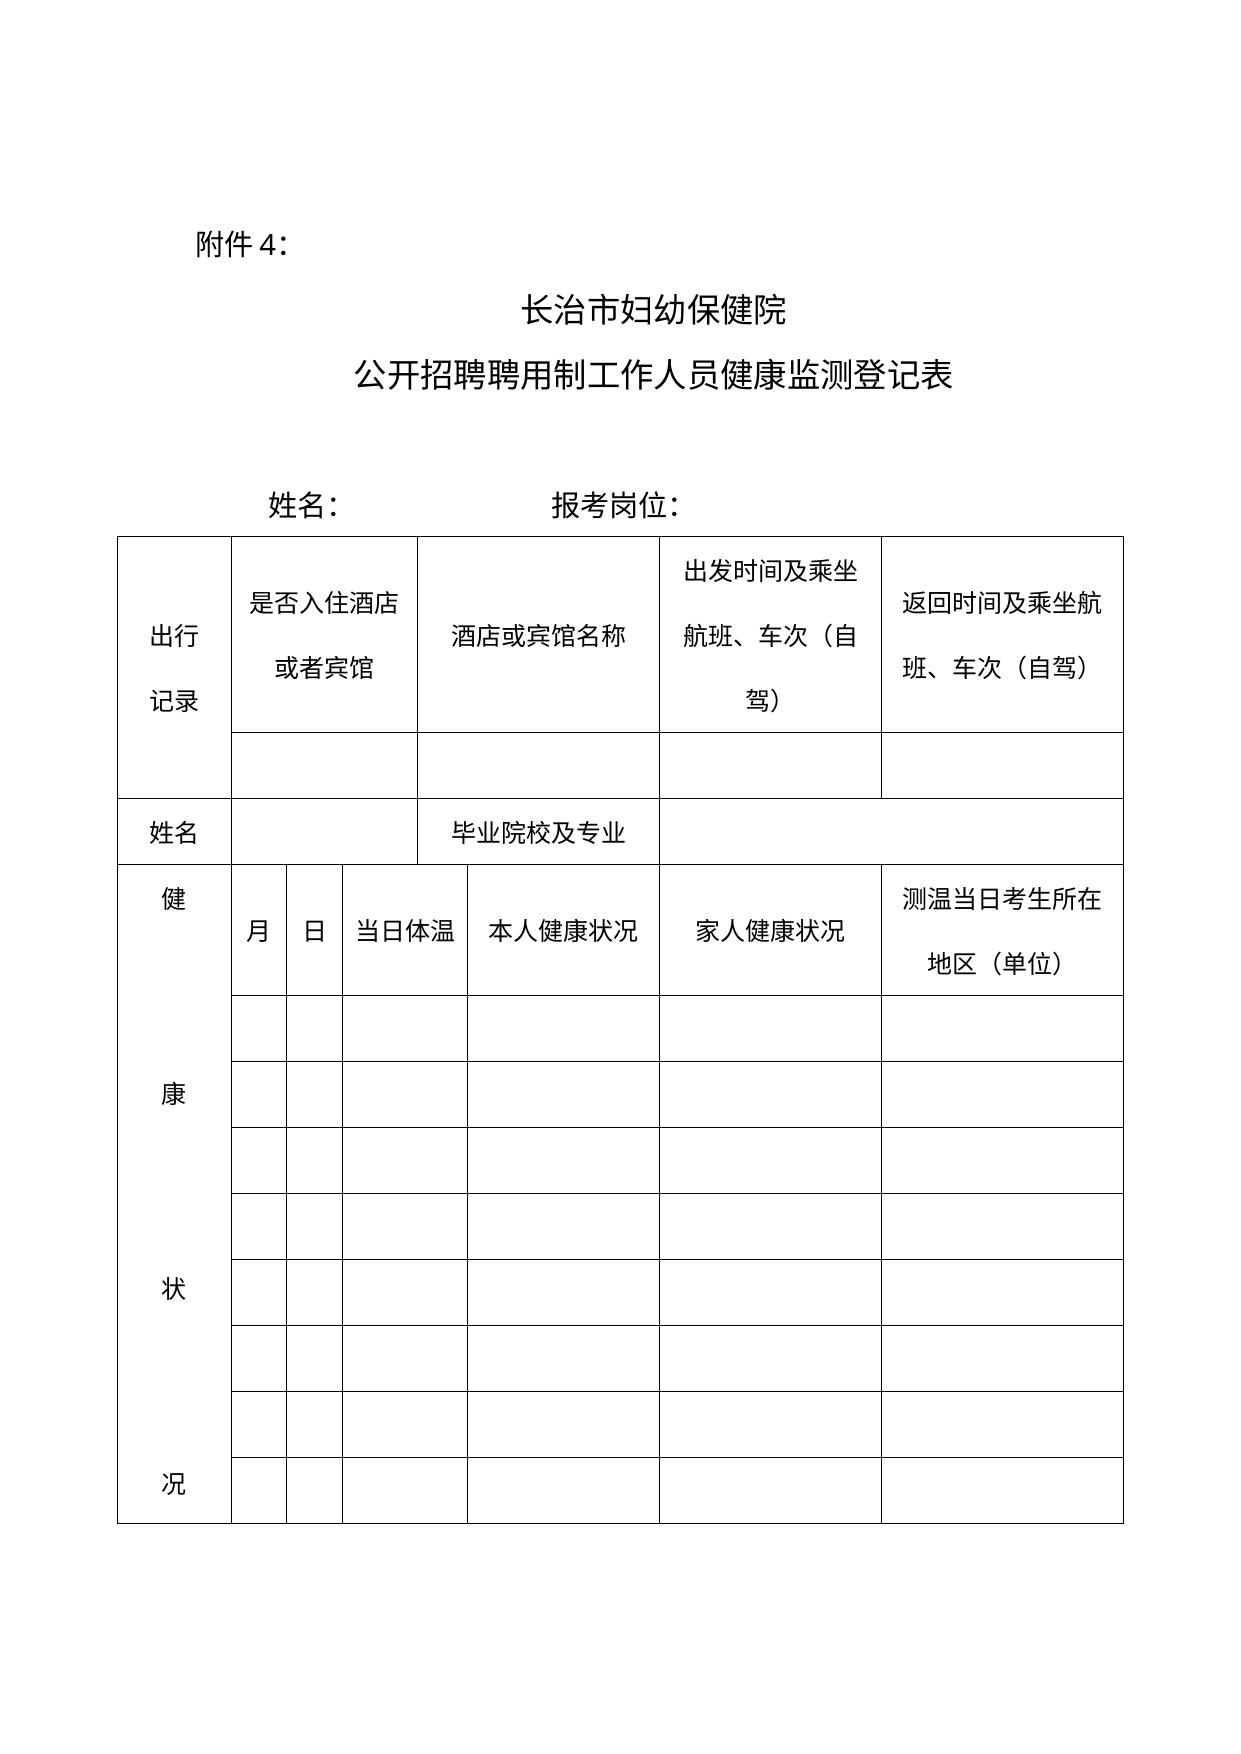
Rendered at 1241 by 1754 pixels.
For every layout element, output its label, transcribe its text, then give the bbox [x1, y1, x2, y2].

table_cell 姓名 [118, 799, 231, 864]
table_cell [418, 733, 659, 798]
table_cell [882, 1128, 1123, 1193]
table_header 是否入住酒店 或者宾馆 [232, 537, 417, 732]
table_cell 当日体温 [343, 865, 467, 995]
text 姓名： 报考岗位： [268, 471, 1045, 536]
table_cell [882, 733, 1123, 798]
table_cell [287, 1194, 342, 1259]
table_cell [343, 1392, 467, 1457]
table_cell [468, 1062, 659, 1127]
table_cell [343, 1194, 467, 1259]
table_cell [287, 1458, 342, 1523]
table_cell [287, 1326, 342, 1391]
table_cell [468, 1260, 659, 1325]
table_cell 家人健康状况 [660, 865, 881, 995]
table_cell [232, 1326, 286, 1391]
table_cell [287, 1392, 342, 1457]
table_cell [882, 1326, 1123, 1391]
table_cell [660, 1458, 881, 1523]
table_cell [287, 996, 342, 1061]
table_cell [343, 1062, 467, 1127]
table_cell [468, 1458, 659, 1523]
table_cell [468, 1194, 659, 1259]
table_cell [468, 1128, 659, 1193]
table_header 返回时间及乘坐航班、车次（自驾） [882, 537, 1123, 732]
table_cell [660, 799, 1123, 864]
table_cell [232, 1062, 286, 1127]
table_cell [232, 1194, 286, 1259]
table_cell [232, 1260, 286, 1325]
table_cell [343, 1128, 467, 1193]
table_cell 测温当日考生所在地区（单位） [882, 865, 1123, 995]
table_cell [660, 1326, 881, 1391]
table_cell [468, 996, 659, 1061]
table_cell [660, 1062, 881, 1127]
text 长治市妇幼保健院 [195, 276, 1045, 341]
table_cell [660, 1194, 881, 1259]
table_cell [343, 1458, 467, 1523]
table_cell 本人健康状况 [468, 865, 659, 995]
table_cell [343, 1260, 467, 1325]
text 附件4： [195, 211, 1045, 276]
table_cell [232, 733, 417, 798]
table_cell [232, 1458, 286, 1523]
table_cell [882, 1458, 1123, 1523]
table_cell [232, 1128, 286, 1193]
table_cell 毕业院校及专业 [418, 799, 659, 864]
table_cell [287, 1260, 342, 1325]
table_cell [468, 1326, 659, 1391]
table_cell [882, 1062, 1123, 1127]
table_cell [882, 1392, 1123, 1457]
table_cell [882, 996, 1123, 1061]
table_header 酒店或宾馆名称 [418, 537, 659, 732]
table_cell [660, 733, 881, 798]
table_cell [660, 996, 881, 1061]
table_cell [232, 996, 286, 1061]
table_cell [468, 1392, 659, 1457]
table_cell [882, 1194, 1123, 1259]
table_cell [343, 1326, 467, 1391]
table_cell [232, 799, 417, 864]
table_cell [232, 1392, 286, 1457]
text 公开招聘聘用制工作人员健康监测登记表 [195, 341, 1045, 406]
table_cell 健 康 状 况 登 记 [118, 865, 231, 1523]
table_cell [287, 1128, 342, 1193]
table_cell [882, 1260, 1123, 1325]
table_cell [287, 1062, 342, 1127]
table_cell 月 [232, 865, 286, 995]
table_cell [660, 1392, 881, 1457]
table_header 出行 记录 [118, 537, 231, 798]
table_cell [660, 1128, 881, 1193]
table_cell 日 [287, 865, 342, 995]
table_header 出发时间及乘坐航班、车次（自驾） [660, 537, 881, 732]
table_cell [660, 1260, 881, 1325]
table_cell [343, 996, 467, 1061]
